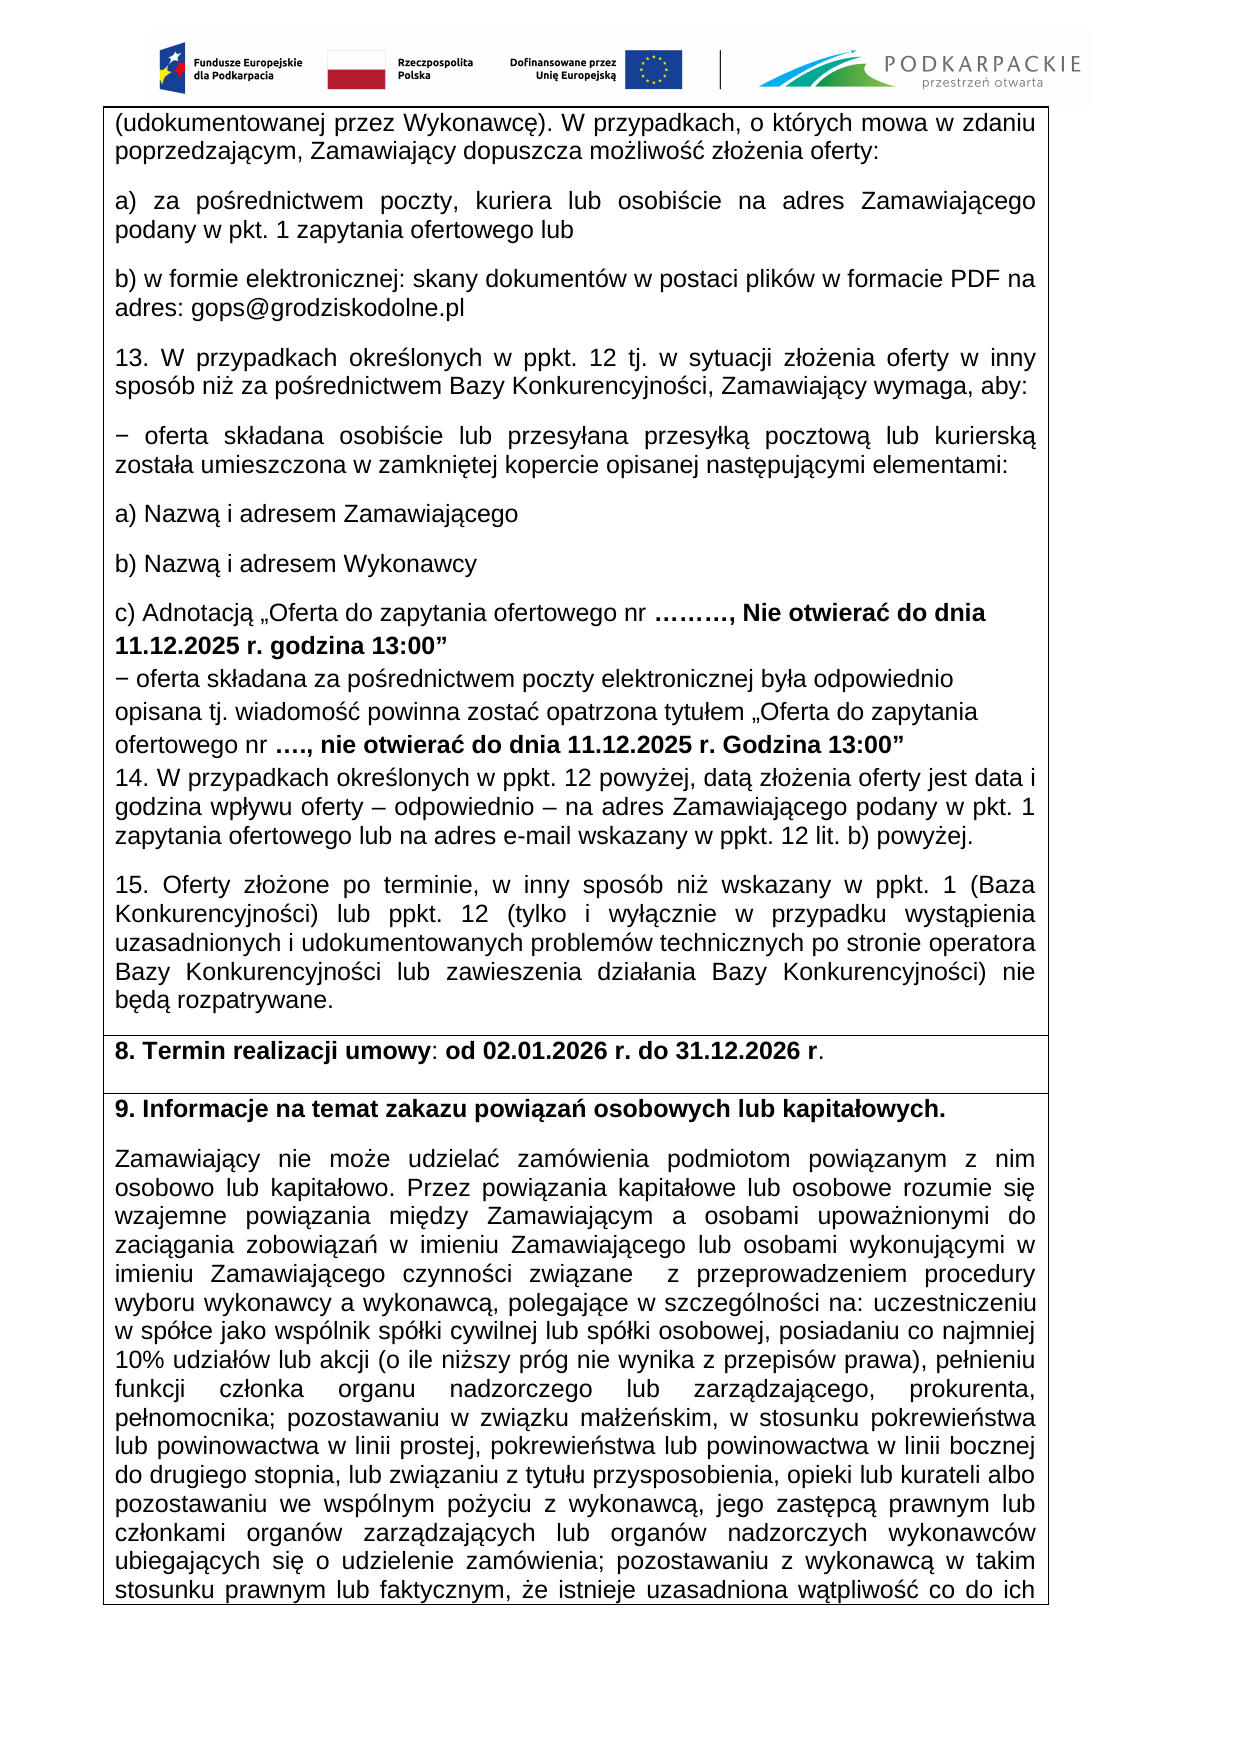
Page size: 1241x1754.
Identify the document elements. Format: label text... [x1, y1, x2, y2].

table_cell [104, 1094, 1048, 1604]
picture [147, 29, 1093, 107]
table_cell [104, 108, 1048, 1035]
table_cell 8. Termin realizacji umowy: od 02.01.2026 r. do 31.12.2026 r. [104, 1036, 1048, 1093]
